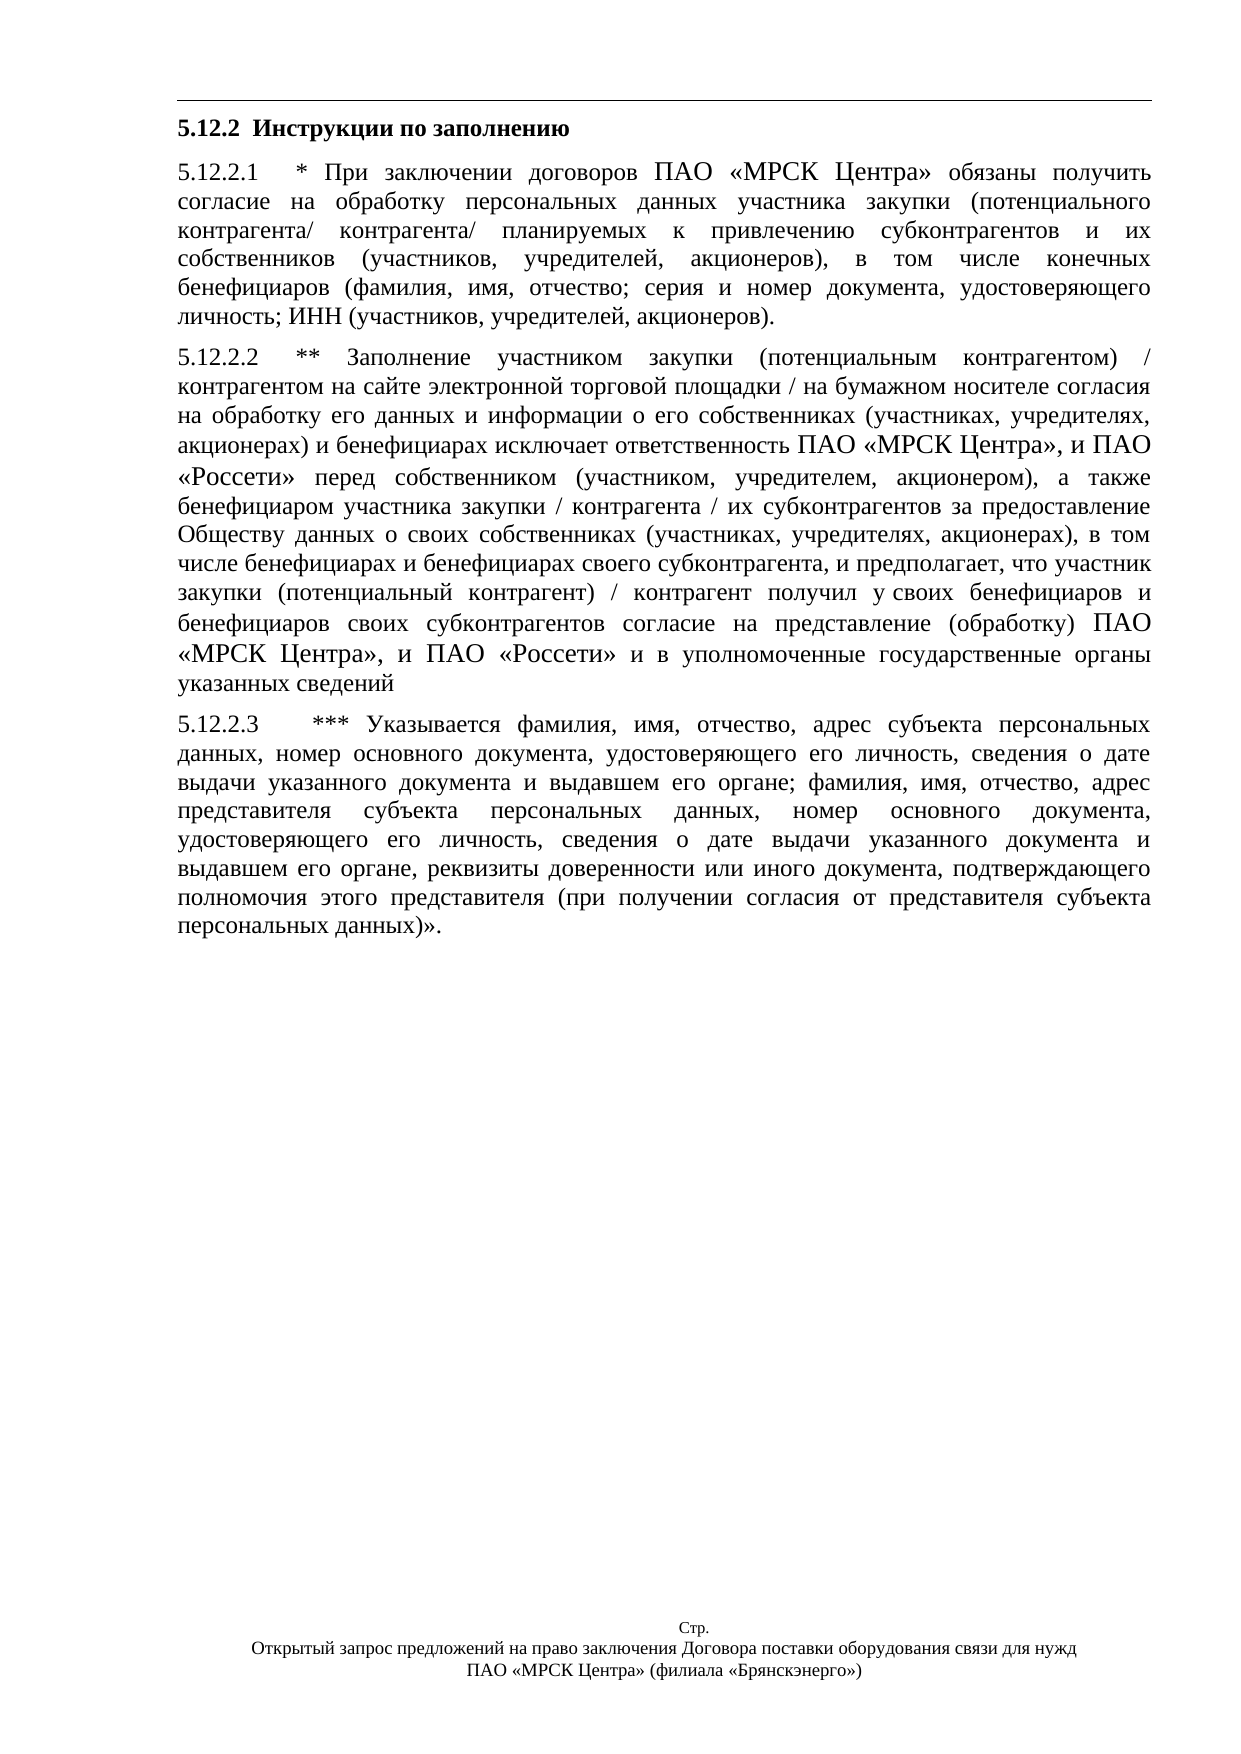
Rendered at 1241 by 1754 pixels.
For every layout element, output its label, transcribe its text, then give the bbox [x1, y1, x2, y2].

list *** Указывается фамилия, имя, отчество, адрес субъекта персональных данных, номер основного документа, удостоверяющего его личность, сведения о дате выдачи указанного документа и выдавшем его органе; фамилия, имя, отчество, адрес представителя субъекта персональных данных, номер основного документа, удостоверяющего его личность, сведения о дате выдачи указанного документа и выдавшем его органе, реквизиты доверенности или иного документа, подтверждающего полномочия этого представителя (при получении согласия от представителя субъекта персональных данных)». [177, 709, 1152, 939]
subtitle Инструкции по заполнению [177, 113, 1152, 142]
list * При заключении договоров ПАО «МРСК Центра» обязаны получить согласие на обработку персональных данных участника закупки (потенциального контрагента/ контрагента/ планируемых к привлечению субконтрагентов и их собственников (участников, учредителей, акционеров), в том числе конечных бенефициаров (фамилия, имя, отчество; серия и номер документа, удостоверяющего личность; ИНН (участников, учредителей, акционеров). [177, 155, 1152, 330]
list ** Заполнение участником закупки (потенциальным контрагентом) / контрагентом на сайте электронной торговой площадки / на бумажном носителе согласия на обработку его данных и информации о его собственниках (участниках, учредителях, акционерах) и бенефициарах исключает ответственность ПАО «МРСК Центра», и ПАО «Россети» перед собственником (участником, учредителем, акционером), а также бенефициаром участника закупки / контрагента / их субконтрагентов за предоставление Обществу данных о своих собственниках (участниках, учредителях, акционерах), в том числе бенефициарах и бенефициарах своего субконтрагента, и предполагает, что участник закупки (потенциальный контрагент) / контрагент получил у своих бенефициаров и бенефициаров своих субконтрагентов согласие на представление (обработку) ПАО «МРСК Центра», и ПАО «Россети» и в уполномоченные государственные органы указанных сведений [177, 342, 1152, 697]
